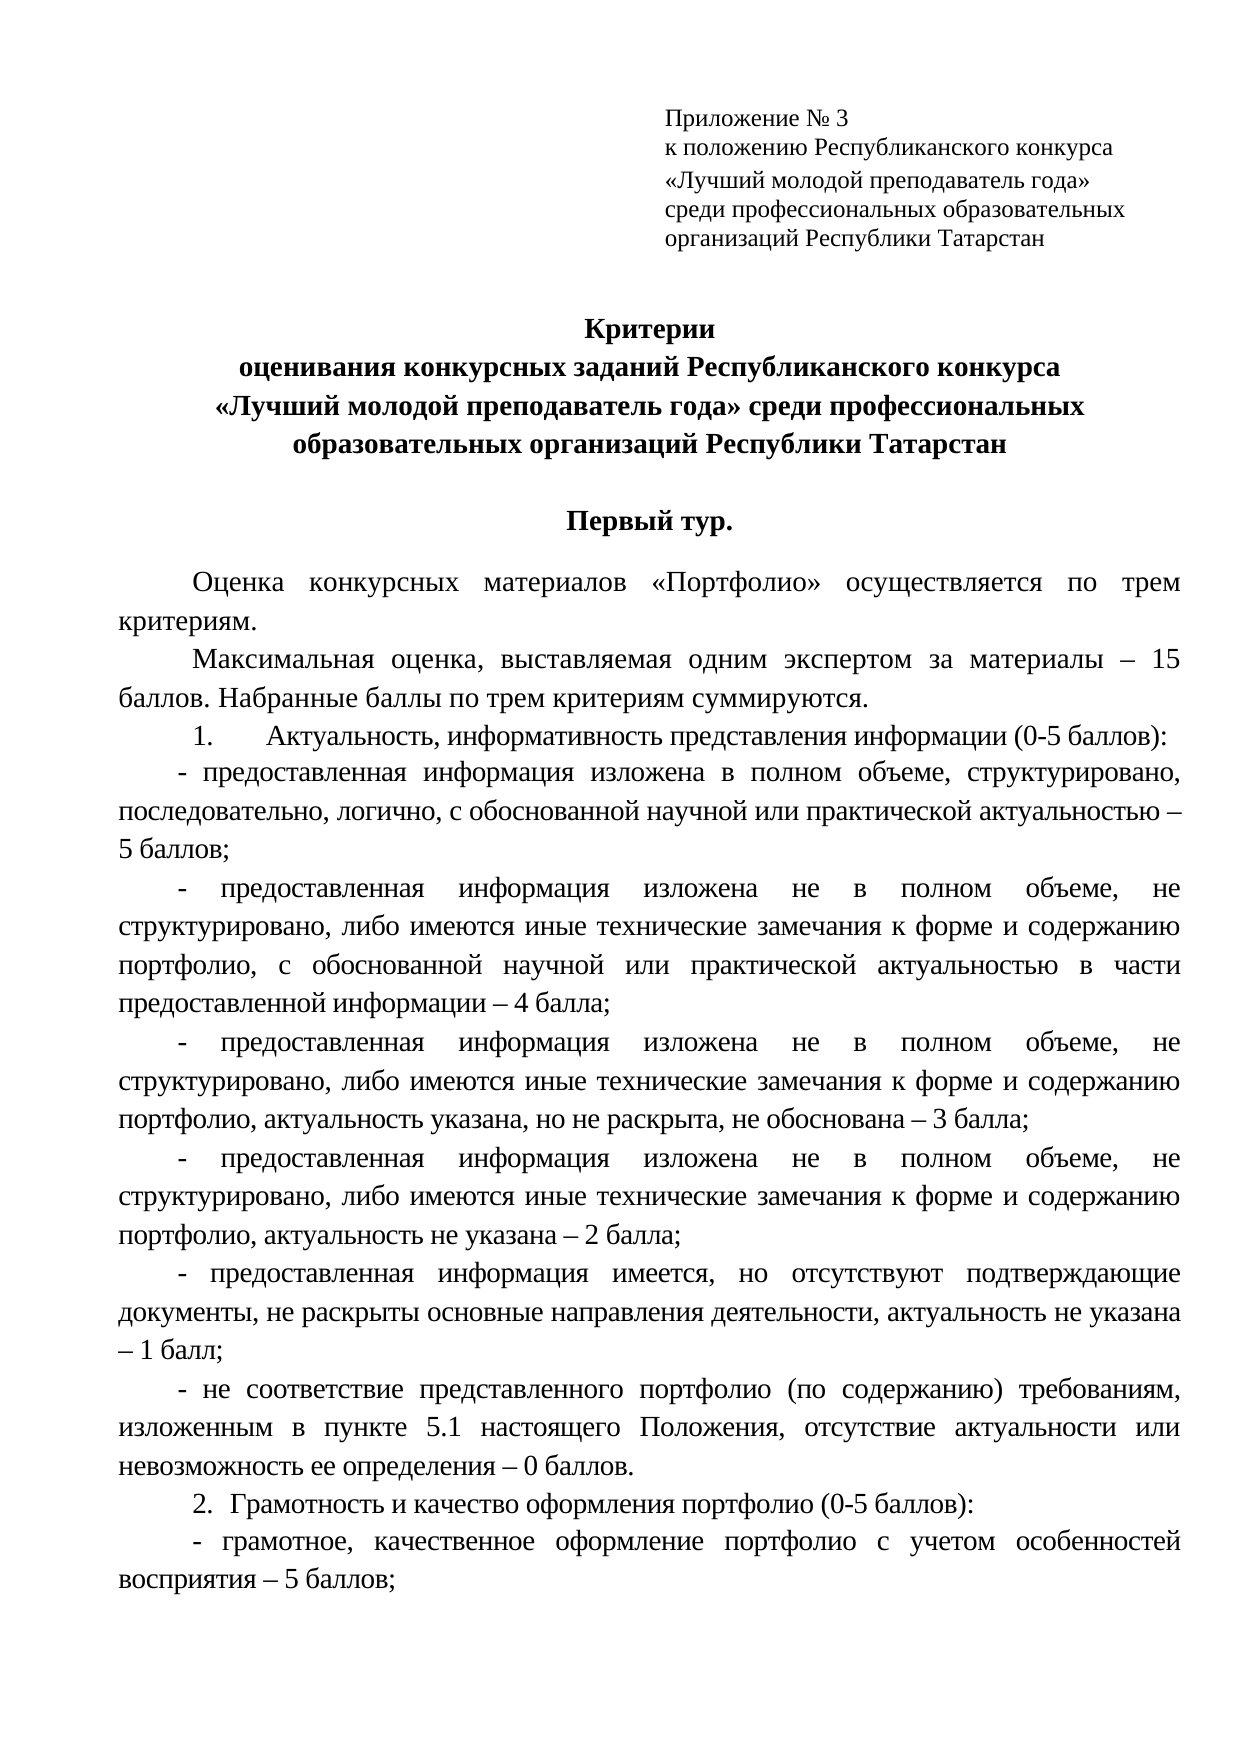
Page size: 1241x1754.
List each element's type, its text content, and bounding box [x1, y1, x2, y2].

text среди профессиональных образовательных [664, 194, 1181, 223]
text «Лучший молодой преподаватель года» среди профессиональных образовательных организаций Республики Татарстан [118, 388, 1181, 460]
text «Лучший молодой преподаватель года» [664, 165, 1181, 194]
text Оценка конкурсных материалов «Портфолио» осуществляется по трем критериям. [118, 564, 1181, 636]
text Приложение № 3 [591, 103, 1181, 132]
text Первый тур. [118, 503, 1181, 537]
text - предоставленная информация изложена в полном объеме, структурировано, последовательно, логично, с обоснованной научной или практической актуальностью – 5 баллов; [118, 754, 1181, 865]
list Актуальность, информативность представления информации (0-5 баллов): [118, 718, 1181, 752]
text организаций Республики Татарстан [664, 223, 1181, 251]
text - предоставленная информация имеется, но отсутствуют подтверждающие документы, не раскрыты основные направления деятельности, актуальность не указана – 1 балл; [118, 1255, 1181, 1366]
list Грамотность и качество оформления портфолио (0-5 баллов): [192, 1487, 1181, 1520]
text - не соответствие представленного портфолио (по содержанию) требованиям, изложенным в пункте 5.1 настоящего Положения, отсутствие актуальности или невозможность ее определения – 0 баллов. [118, 1371, 1181, 1482]
text Максимальная оценка, выставляемая одним экспертом за материалы – 15 баллов. Набранные баллы по трем критериям суммируются. [118, 641, 1181, 713]
text - предоставленная информация изложена не в полном объеме, не структурировано, либо имеются иные технические замечания к форме и содержанию портфолио, актуальность указана, но не раскрыта, не обоснована – 3 балла; [118, 1024, 1181, 1135]
list - грамотное, качественное оформление портфолио с учетом особенностей восприятия – 5 баллов; [118, 1523, 1181, 1595]
text оценивания конкурсных заданий Республиканского конкурса [118, 349, 1181, 383]
text к положению Республиканского конкурса [664, 132, 1181, 161]
text - предоставленная информация изложена не в полном объеме, не структурировано, либо имеются иные технические замечания к форме и содержанию портфолио, с обоснованной научной или практической актуальностью в части предоставленной информации – 4 балла; [118, 870, 1181, 1019]
text - предоставленная информация изложена не в полном объеме, не структурировано, либо имеются иные технические замечания к форме и содержанию портфолио, актуальность не указана – 2 балла; [118, 1140, 1181, 1250]
text Критерии [118, 311, 1181, 344]
